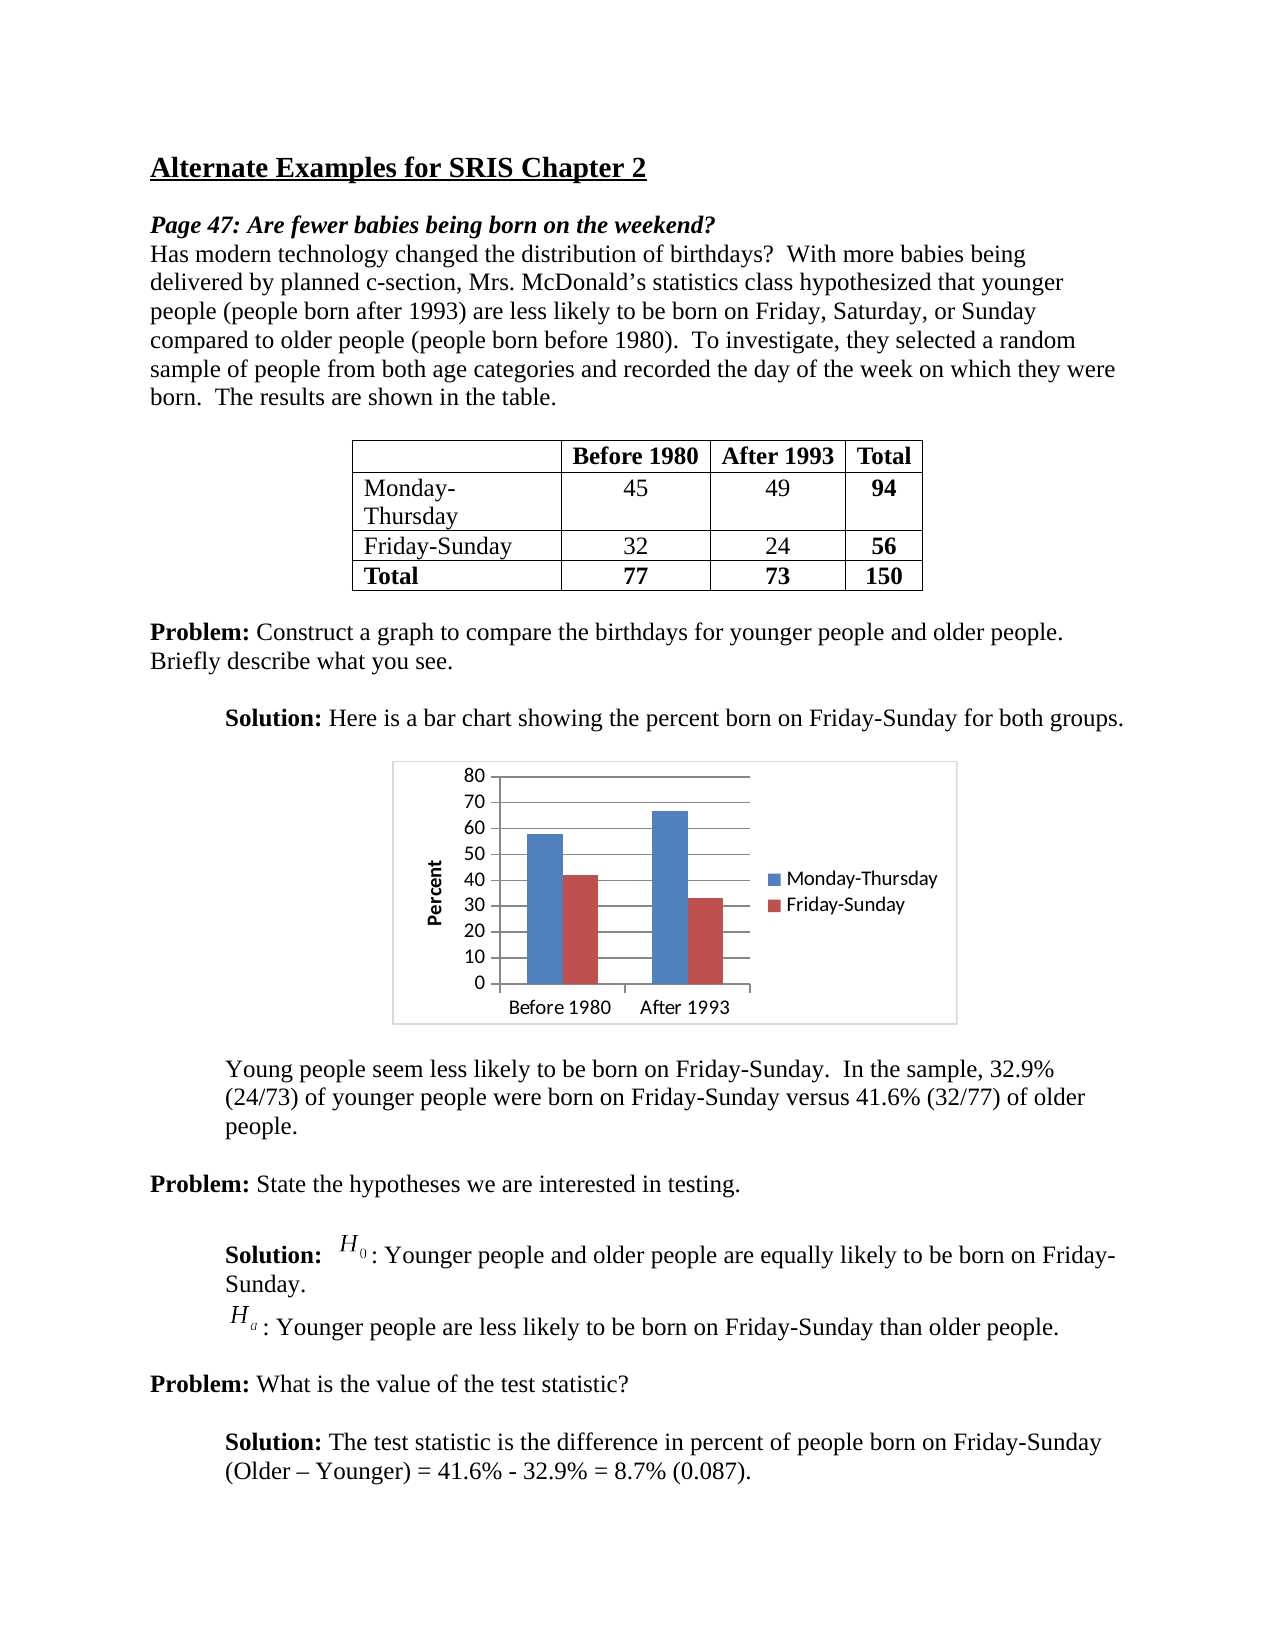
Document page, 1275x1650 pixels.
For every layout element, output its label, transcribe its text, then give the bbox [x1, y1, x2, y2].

table_cell Total [353, 561, 561, 590]
table_cell 49 [711, 473, 845, 530]
text Alternate Examples for SRIS Chapter 2 [150, 150, 1125, 183]
text : Younger people are less likely to be born on Friday-Sunday than older people. [225, 1298, 1125, 1341]
text Page 47: Are fewer babies being born on the weekend? [150, 210, 1125, 239]
table_cell 45 [562, 473, 710, 530]
table_header Total [846, 441, 922, 472]
text Solution: : Younger people and older people are equally likely to be born on Friday-Sunday. [225, 1226, 1125, 1298]
table_cell 56 [846, 531, 922, 560]
text Problem: Construct a graph to compare the birthdays for younger people and older people. Briefly describe what you see. [150, 617, 1125, 674]
table_cell 94 [846, 473, 922, 530]
table_cell Monday-Thursday [353, 473, 561, 530]
text Problem: What is the value of the test statistic? [150, 1369, 1125, 1398]
table_cell 150 [846, 561, 922, 590]
text Problem: State the hypotheses we are interested in testing. [150, 1169, 1125, 1197]
text Solution: Here is a bar chart showing the percent born on Friday-Sunday for both groups. [225, 703, 1125, 732]
table_cell 32 [562, 531, 710, 560]
table_header [353, 441, 561, 472]
table_cell 73 [711, 561, 845, 590]
table_cell Friday-Sunday [353, 531, 561, 560]
table_cell 77 [562, 561, 710, 590]
text Young people seem less likely to be born on Friday-Sunday. In the sample, 32.9% (24/73) of younger people were born on Friday-Sunday versus 41.6% (32/77) of older people. [225, 1054, 1125, 1140]
text Has modern technology changed the distribution of birthdays? With more babies being delivered by planned c-section, Mrs. McDonald’s statistics class hypothesized that younger people (people born after 1993) are less likely to be born on Friday, Saturday, or Sunday compared to older people (people born before 1980). To investigate, they selected a random sample of people from both age categories and recorded the day of the week on which they were born. The results are shown in the table. [150, 239, 1125, 411]
table_header Before 1980 [562, 441, 710, 472]
text Solution: The test statistic is the difference in percent of people born on Friday-Sunday (Older – Younger) = 41.6% - 32.9% = 8.7% (0.087). [225, 1427, 1125, 1484]
table_cell 24 [711, 531, 845, 560]
table_header After 1993 [711, 441, 845, 472]
